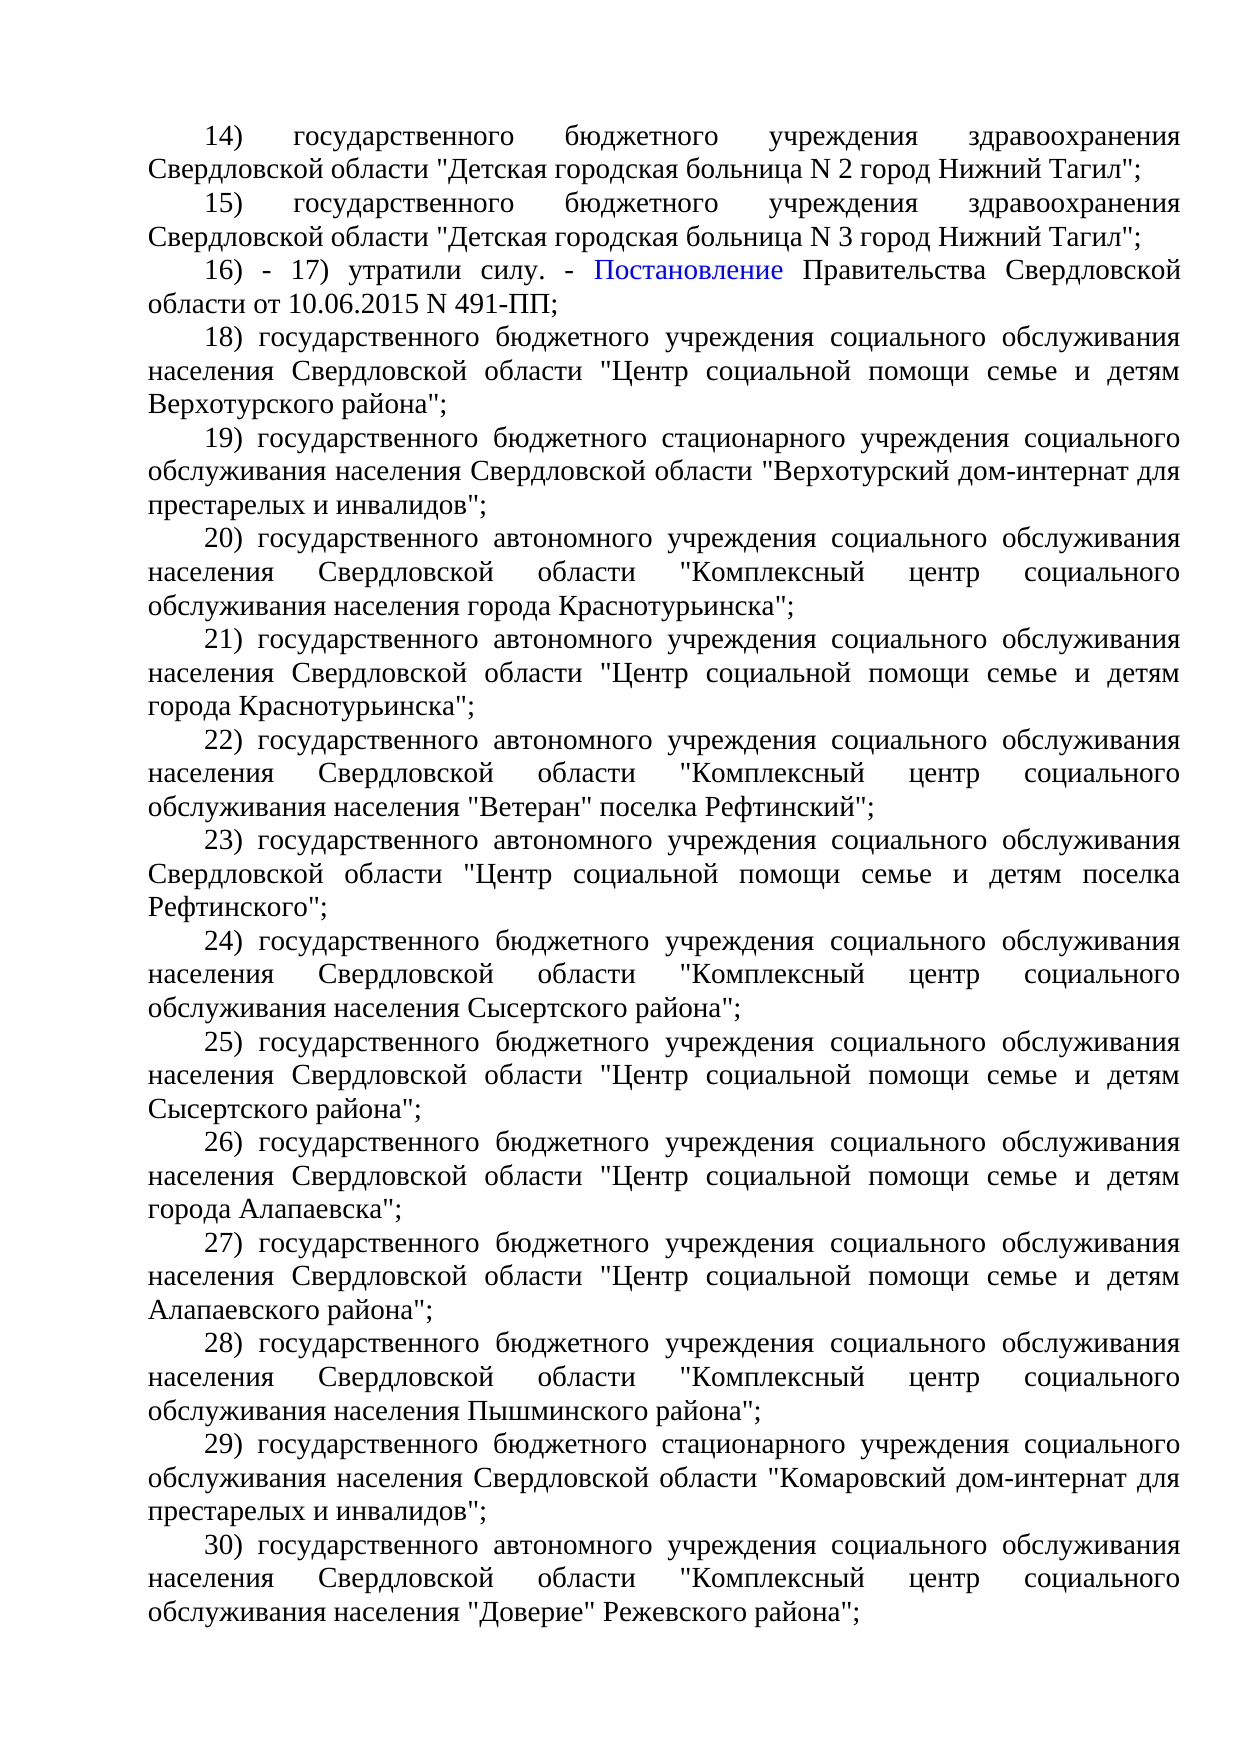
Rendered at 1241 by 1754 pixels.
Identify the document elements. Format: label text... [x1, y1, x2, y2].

text 24) государственного бюджетного учреждения социального обслуживания населения Свердловской области "Комплексный центр социального обслуживания населения Сысертского района"; [148, 923, 1181, 1024]
text 25) государственного бюджетного учреждения социального обслуживания населения Свердловской области "Центр социальной помощи семье и детям Сысертского района"; [148, 1024, 1181, 1124]
text 28) государственного бюджетного учреждения социального обслуживания населения Свердловской области "Комплексный центр социального обслуживания населения Пышминского района"; [148, 1326, 1181, 1426]
text 23) государственного автономного учреждения социального обслуживания Свердловской области "Центр социальной помощи семье и детям поселка Рефтинского"; [148, 822, 1181, 923]
text 22) государственного автономного учреждения социального обслуживания населения Свердловской области "Комплексный центр социального обслуживания населения "Ветеран" поселка Рефтинский"; [148, 722, 1181, 822]
text 15) государственного бюджетного учреждения здравоохранения Свердловской области "Детская городская больница N 3 город Нижний Тагил"; [148, 185, 1181, 252]
text 20) государственного автономного учреждения социального обслуживания населения Свердловской области "Комплексный центр социального обслуживания населения города Краснотурьинска"; [148, 521, 1181, 621]
text 19) государственного бюджетного стационарного учреждения социального обслуживания населения Свердловской области "Верхотурский дом-интернат для престарелых и инвалидов"; [148, 420, 1181, 521]
text 29) государственного бюджетного стационарного учреждения социального обслуживания населения Свердловской области "Комаровский дом-интернат для престарелых и инвалидов"; [148, 1426, 1181, 1527]
text 16) - 17) утратили силу. - Постановление Правительства Свердловской области от 10.06.2015 N 491-ПП; [148, 252, 1181, 319]
text 30) государственного автономного учреждения социального обслуживания населения Свердловской области "Комплексный центр социального обслуживания населения "Доверие" Режевского района"; [148, 1527, 1181, 1627]
text 14) государственного бюджетного учреждения здравоохранения Свердловской области "Детская городская больница N 2 город Нижний Тагил"; [148, 118, 1181, 185]
text 21) государственного автономного учреждения социального обслуживания населения Свердловской области "Центр социальной помощи семье и детям города Краснотурьинска"; [148, 621, 1181, 722]
text 27) государственного бюджетного учреждения социального обслуживания населения Свердловской области "Центр социальной помощи семье и детям Алапаевского района"; [148, 1225, 1181, 1326]
text 18) государственного бюджетного учреждения социального обслуживания населения Свердловской области "Центр социальной помощи семье и детям Верхотурского района"; [148, 319, 1181, 420]
text 26) государственного бюджетного учреждения социального обслуживания населения Свердловской области "Центр социальной помощи семье и детям города Алапаевска"; [148, 1124, 1181, 1225]
